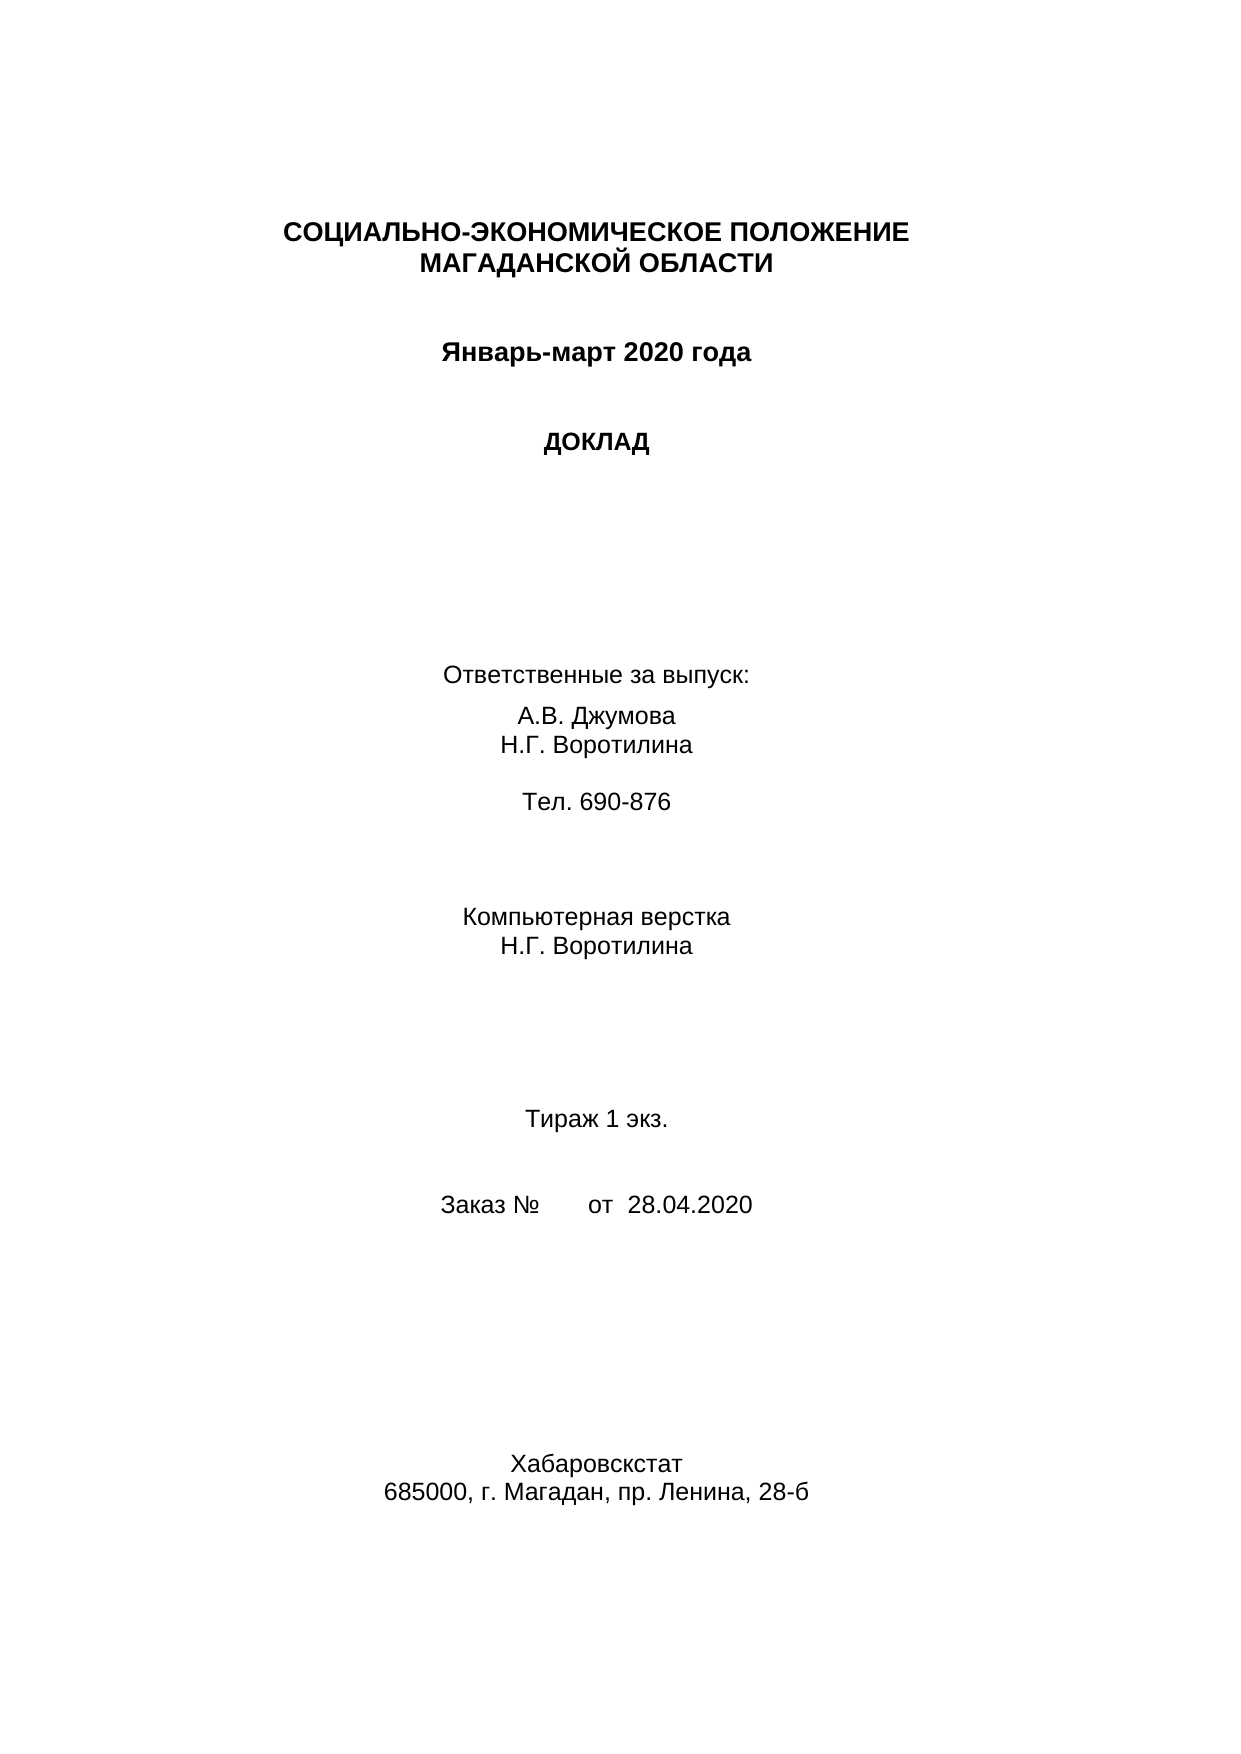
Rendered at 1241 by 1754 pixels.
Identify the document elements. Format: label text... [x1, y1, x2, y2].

text Ответственные за выпуск: [136, 660, 1057, 689]
text Компьютерная верстка [136, 902, 1057, 931]
text МАГАДАНСКОЙ ОБЛАСТИ [136, 247, 1057, 279]
text Н.Г. Воротилина [136, 931, 1057, 960]
text Тел. 690-876 [136, 787, 1057, 816]
text Н.Г. Воротилина [136, 730, 1057, 759]
text Январь-март 2020 года [136, 336, 1057, 367]
text Заказ № от 28.04.2020 [136, 1190, 1057, 1219]
text А.В. Джумова [136, 701, 1057, 730]
text Хабаровскстат [136, 1449, 1057, 1477]
text 685000, г. Магадан, пр. Ленина, 28-б [136, 1477, 1057, 1506]
text СОЦИАЛЬНО-ЭКОНОМИЧЕСКОЕ ПОЛОЖЕНИЕ [136, 216, 1057, 247]
text ДОКЛАД [136, 427, 1057, 456]
text Тираж 1 экз. [136, 1104, 1057, 1132]
